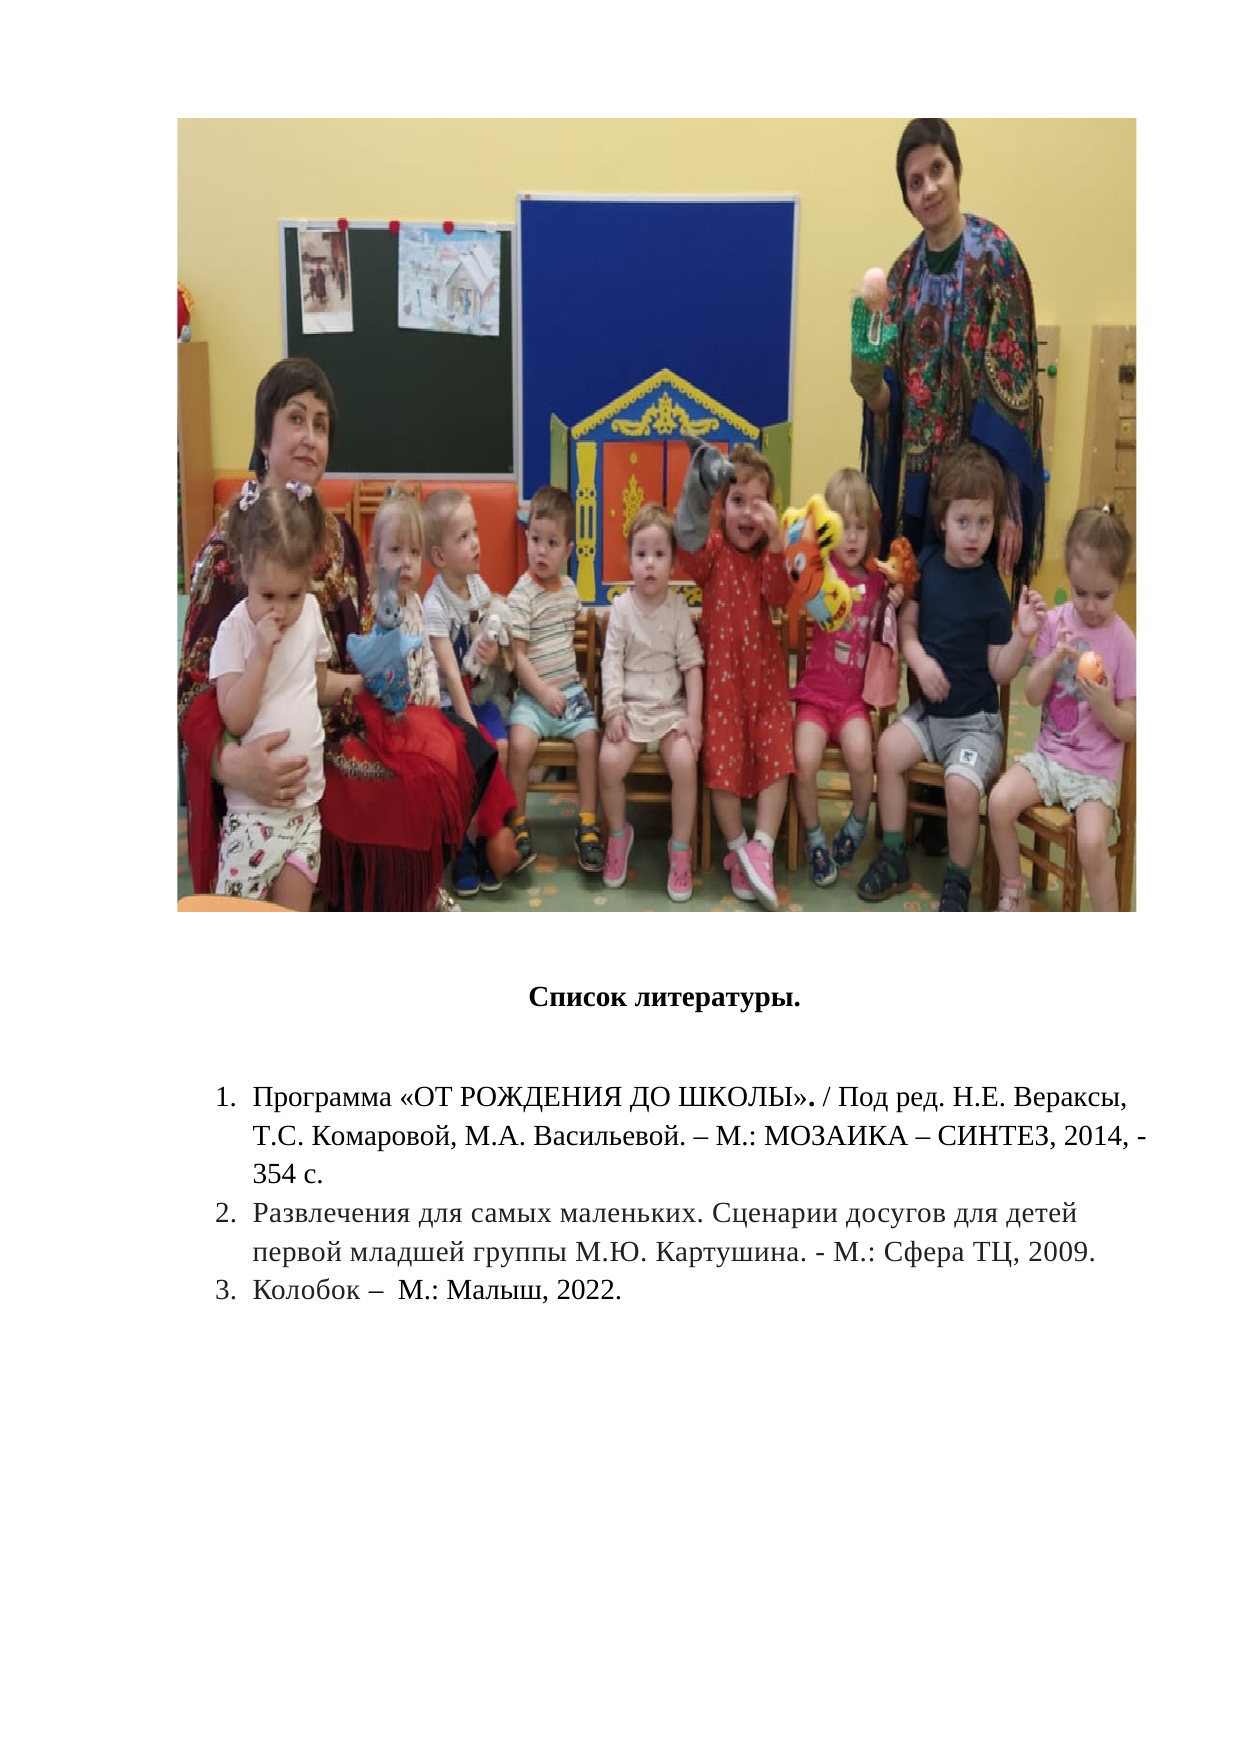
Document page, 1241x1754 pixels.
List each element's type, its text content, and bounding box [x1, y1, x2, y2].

text Список литературы. [177, 979, 1152, 1012]
list Колобок – М.: Малыш, 2022. [215, 1272, 1152, 1306]
picture [177, 118, 1137, 912]
list Программа «ОТ РОЖДЕНИЯ ДО ШКОЛЫ». / Под ред. Н.Е. Вераксы, Т.С. Комаровой, М.А. Васильевой. – М.: МОЗАИКА – СИНТЕЗ, 2014, - 354 с. [215, 1079, 1152, 1190]
list Развлечения для самых маленьких. Сценарии досугов для детей первой младшей группы М.Ю. Картушина. - М.: Сфера ТЦ, 2009. [215, 1195, 1152, 1267]
